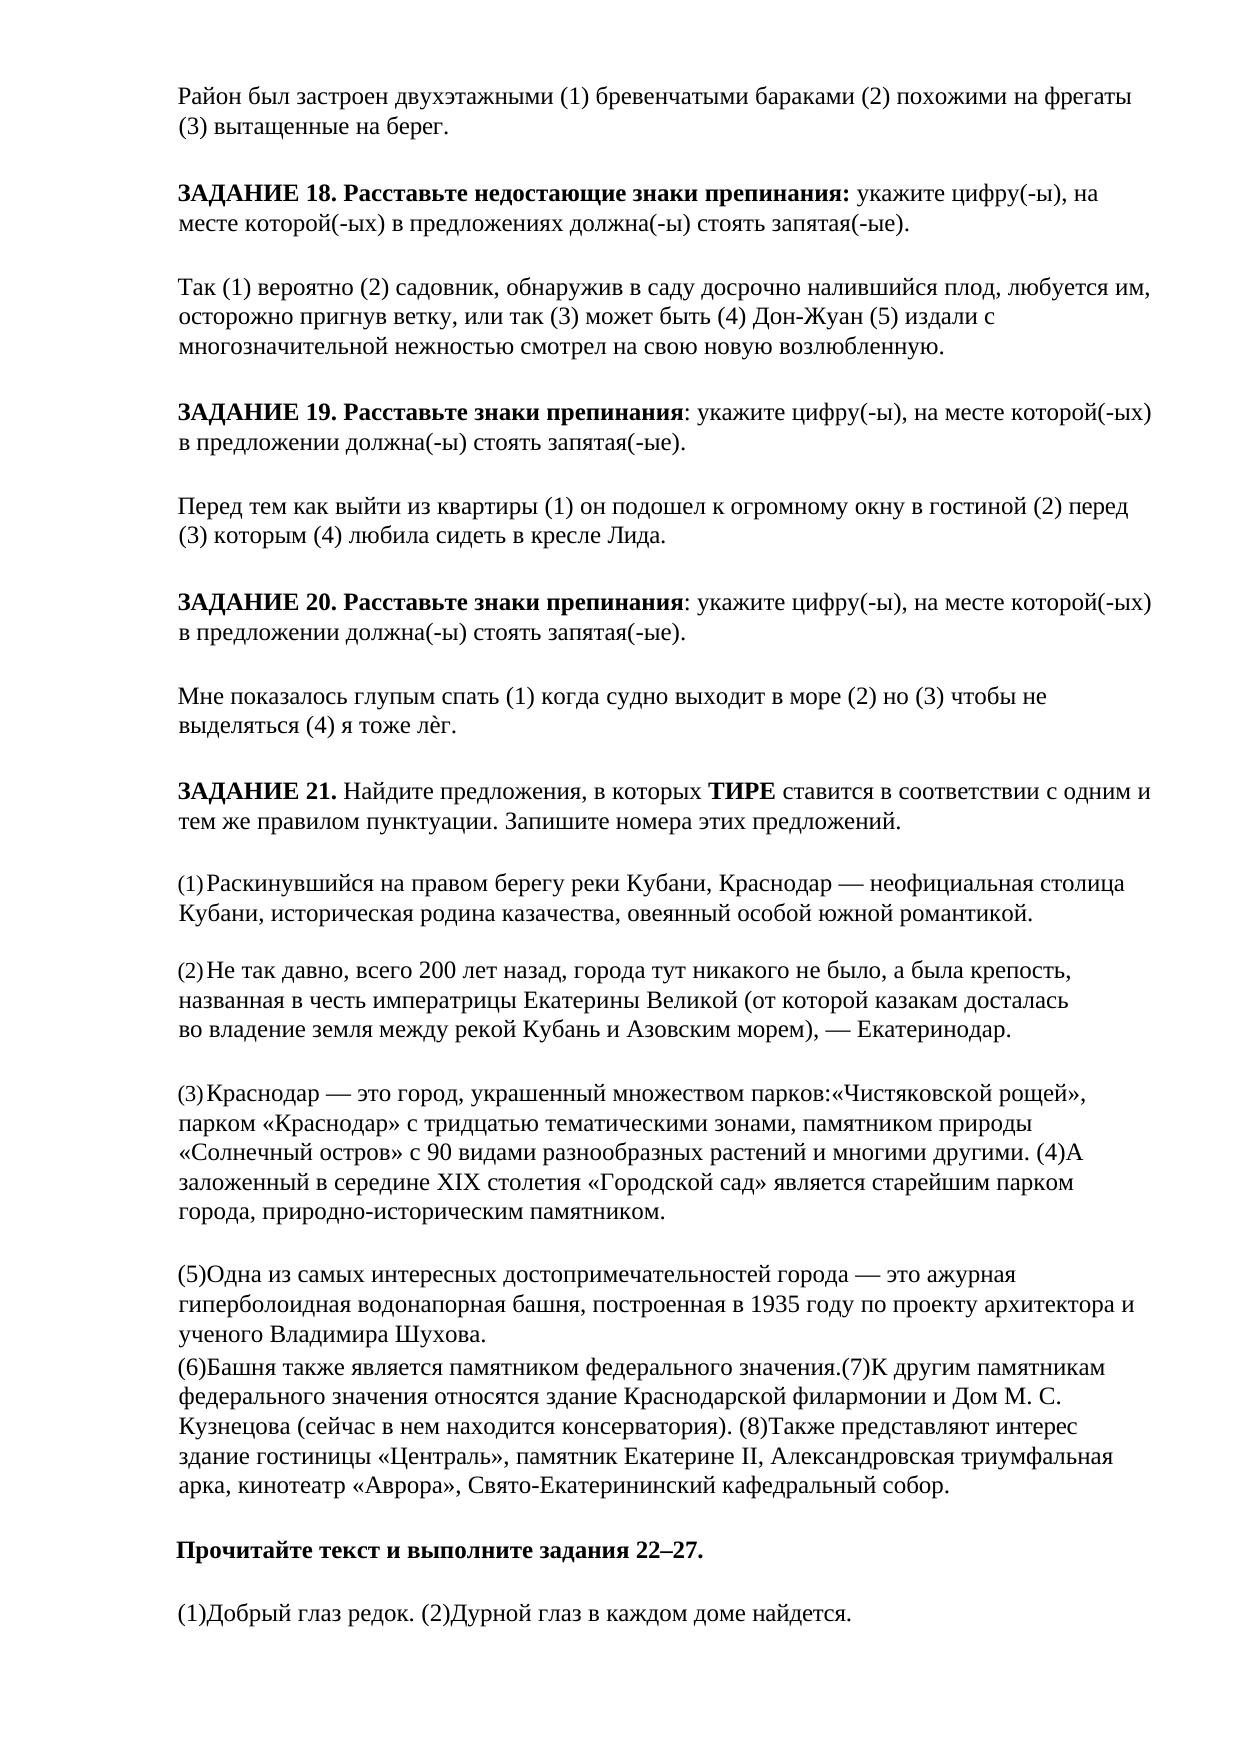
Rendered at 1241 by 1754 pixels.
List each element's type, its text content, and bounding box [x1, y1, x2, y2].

text (3) которым (4) любила сидеть в кресле Лида. [178, 521, 1196, 549]
text ЗАДАНИЕ 20. Расставьте знаки препинания: укажите цифру(-ы), на месте которой(-ых) в предложении должна(-ы) стоять запятая(-ые). [177, 587, 1152, 645]
text ЗАДАНИЕ 21. Найдите предложения, в которых ТИРЕ ставится в соответствии с одним и тем же правилом пунктуации. Запишите номера этих предложений. [177, 776, 1172, 834]
text ЗАДАНИЕ 18. Расставьте недостающие знаки препинания: укажите цифру(-ы), на месте которой(-ых) в предложениях должна(-ы) стоять запятая(-ые). [177, 178, 1137, 236]
text Кузнецова (сейчас в нем находится консерватория). (8)Также представляют интерес [178, 1411, 1196, 1440]
text ЗАДАНИЕ 19. Расставьте знаки препинания: укажите цифру(-ы), на месте которой(-ых) в предложении должна(-ы) стоять запятая(-ые). [177, 397, 1152, 456]
text здание гостиницы «Централь», памятник Екатерине II, Александровская триумфальная арка, кинотеатр «Аврора», Свято-Екатерининский кафедральный собор. [178, 1441, 1137, 1499]
text Так (1) вероятно (2) садовник, обнаружив в саду досрочно налившийся плод, любуется им, осторожно пригнув ветку, или так (3) может быть (4) Дон-Жуан (5) издали с многозначительной нежностью смотрел на свою новую возлюбленную. [177, 272, 1172, 359]
list Краснодар — это город, украшенный множеством парков:«Чистяковской рощей», парком «Краснодар» с тридцатью тематическими зонами, памятником природы [177, 1078, 1087, 1136]
text Прочитайте текст и выполните задания 22–27. [176, 1535, 1196, 1564]
text (6)Башня также является памятником федерального значения.(7)К другим памятникам федерального значения относятся здание Краснодарской филармонии и Дом М. С. [177, 1352, 1172, 1410]
text Район был застроен двухэтажными (1) бревенчатыми бараками (2) похожими на фрегаты [177, 81, 1196, 110]
text (5)Одна из самых интересных достопримечательностей города — это ажурная гиперболоидная водонапорная башня, построенная в 1935 году по проекту архитектора и ученого Владимира Шухова. [177, 1259, 1172, 1347]
text «Солнечный остров» с 90 видами разнообразных растений и многими другими. (4)А заложенный в середине XIX столетия «Городской сад» является старейшим парком города, природно-историческим памятником. [178, 1137, 1137, 1225]
text (3) вытащенные на берег. [178, 111, 1196, 140]
text Мне показалось глупым спать (1) когда судно выходит в море (2) но (3) чтобы не выделяться (4) я тоже лѐг. [177, 681, 1137, 739]
list Раскинувшийся на правом берегу реки Кубани, Краснодар — неофициальная столица Кубани, историческая родина казачества, овеянный особой южной романтикой. [177, 868, 1125, 927]
text (1)Добрый глаз редок. (2)Дурной глаз в каждом доме найдется. [177, 1598, 1196, 1627]
text Перед тем как выйти из квартиры (1) он подошел к огромному окну в гостиной (2) перед [177, 491, 1196, 519]
list Не так давно, всего 200 лет назад, города тут никакого не было, а была крепость, названная в честь императрицы Екатерины Великой (от которой казакам досталась во владение земля между рекой Кубань и Азовским морем), — Екатеринодар. [177, 955, 1098, 1043]
